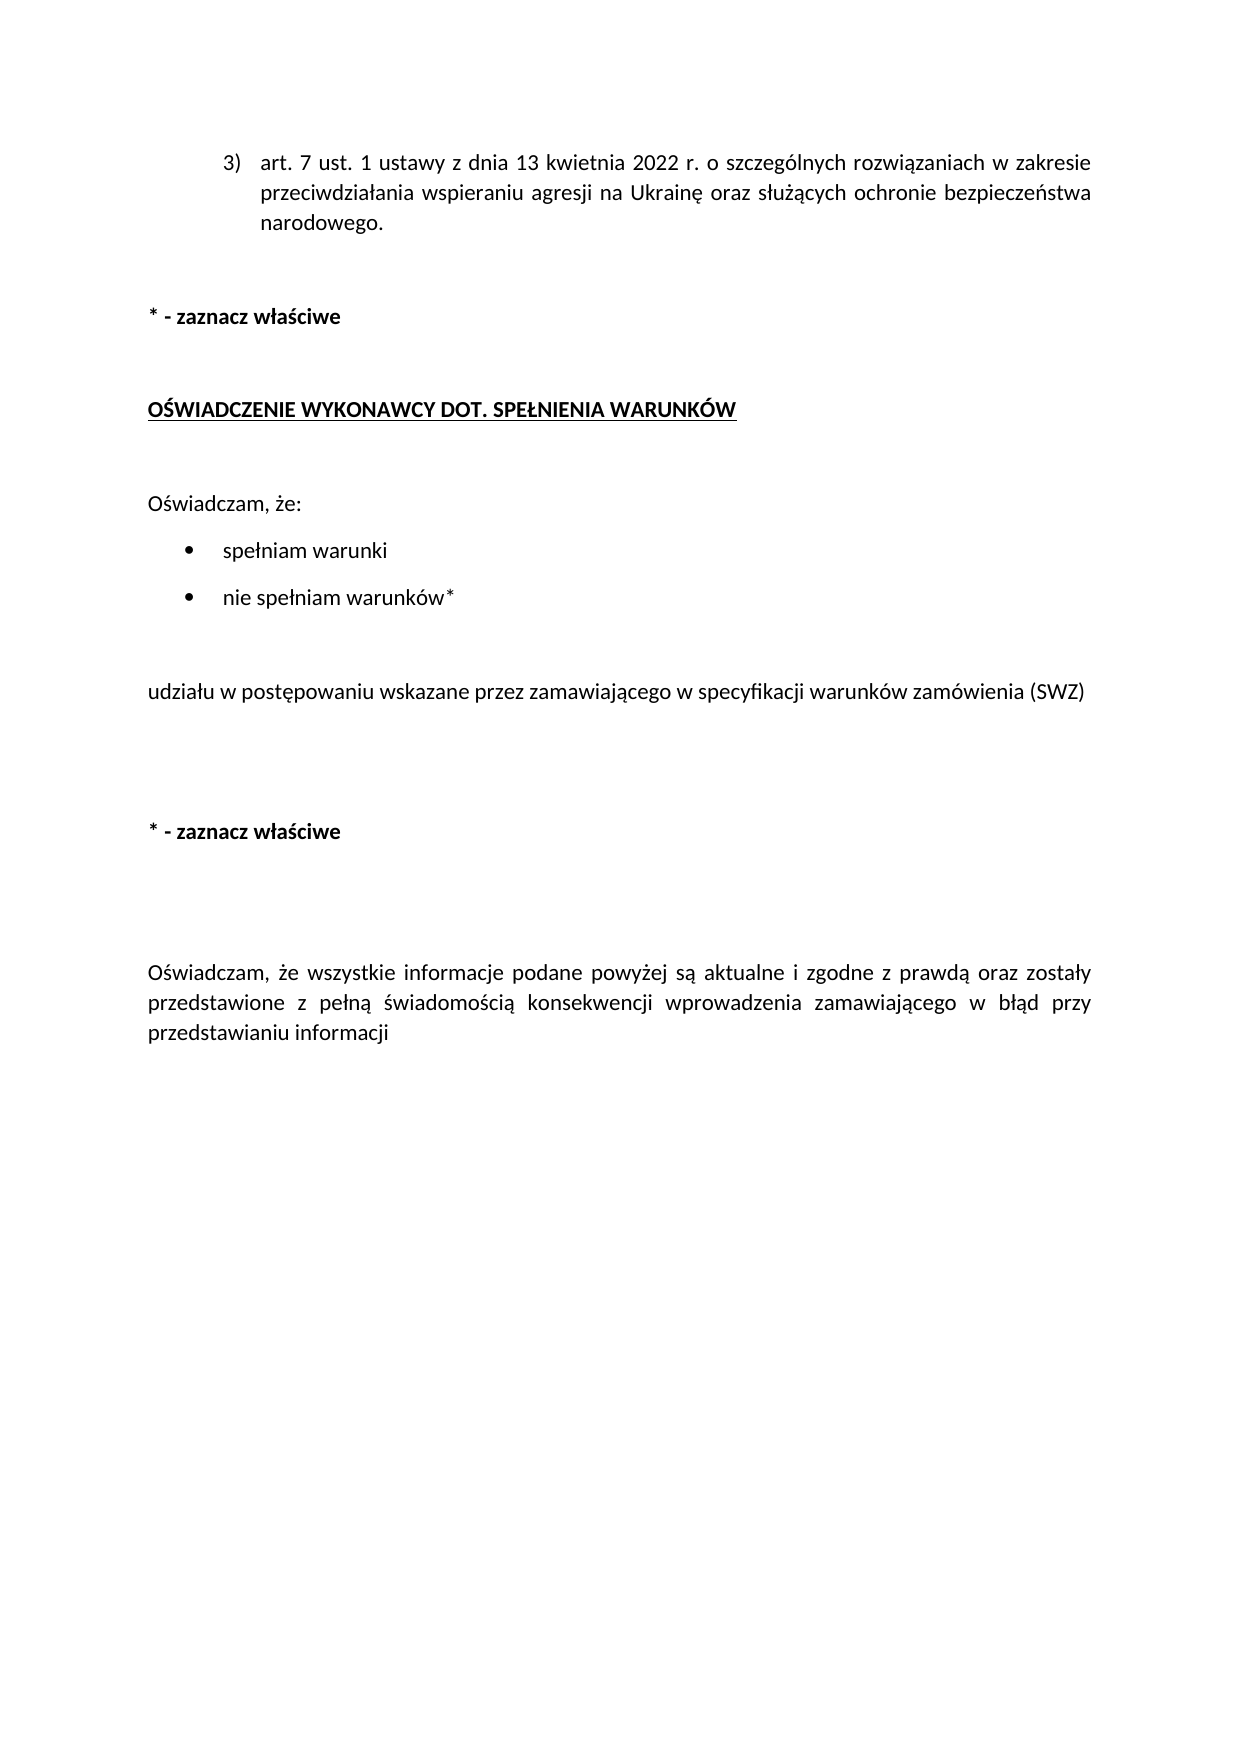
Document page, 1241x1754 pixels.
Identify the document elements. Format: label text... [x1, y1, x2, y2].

text * - zaznacz właściwe [148, 817, 1093, 845]
list nie spełniam warunków* [185, 583, 1093, 611]
text OŚWIADCZENIE WYKONAWCY DOT. SPEŁNIENIA WARUNKÓW [148, 396, 1093, 423]
text Oświadczam, że: [148, 489, 1093, 517]
text * - zaznacz właściwe [148, 302, 1093, 330]
text Oświadczam, że wszystkie informacje podane powyżej są aktualne i zgodne z prawdą oraz zostały przedstawione z pełną świadomością konsekwencji wprowadzenia zamawiającego w błąd przy przedstawianiu informacji [148, 958, 1093, 1046]
list spełniam warunki [185, 536, 1093, 564]
list art. 7 ust. 1 ustawy z dnia 13 kwietnia 2022 r. o szczególnych rozwiązaniach w zakresie przeciwdziałania wspieraniu agresji na Ukrainę oraz służących ochronie bezpieczeństwa narodowego. [223, 148, 1093, 236]
text udziału w postępowaniu wskazane przez zamawiającego w specyfikacji warunków zamówienia (SWZ) [148, 677, 1093, 705]
